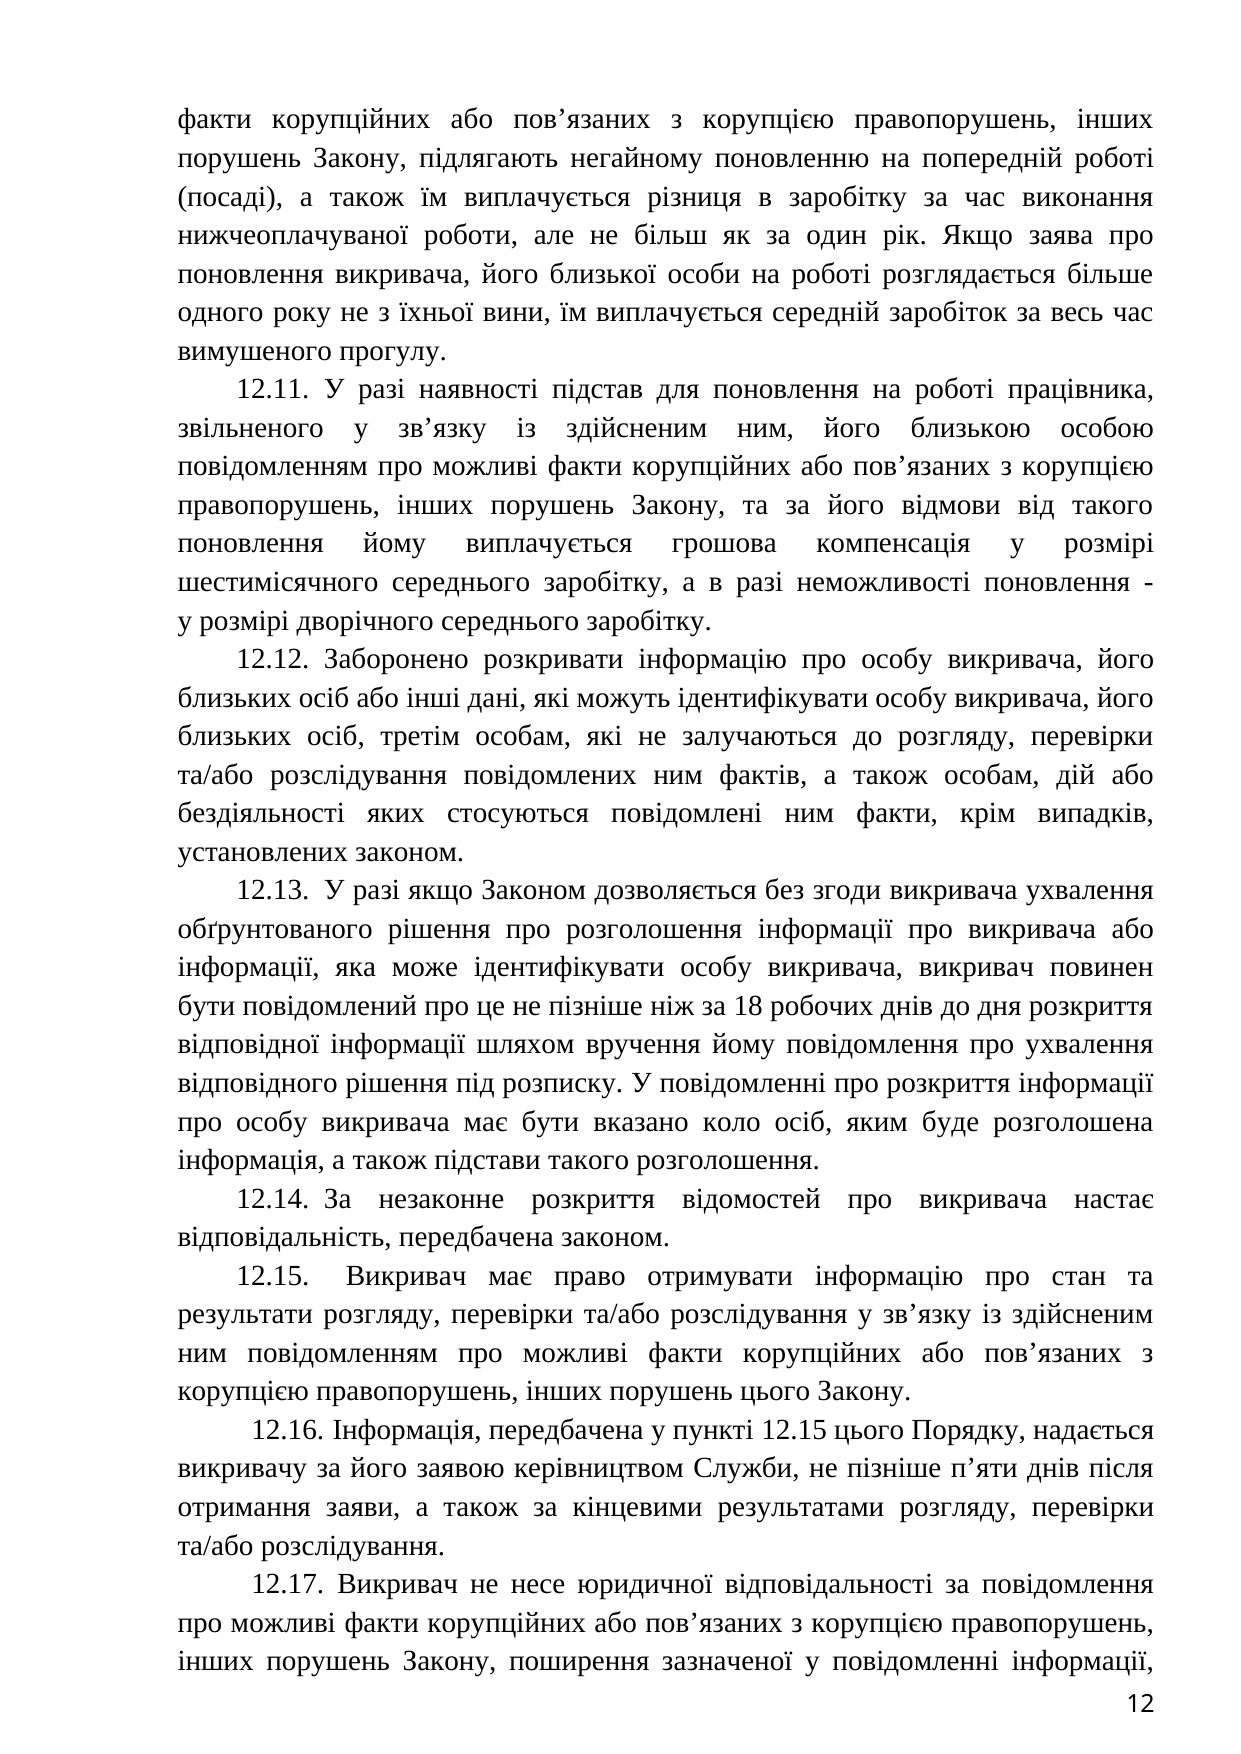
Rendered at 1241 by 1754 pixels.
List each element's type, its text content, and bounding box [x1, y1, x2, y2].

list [177, 1566, 1154, 1677]
list За незаконне розкриття відомостей про викривача настає відповідальність, передбачена законом. [177, 1181, 1154, 1253]
list Інформація, передбачена у пункті 12.15 цього Порядку, надається викривачу за його заявою керівництвом Служби, не пізніше п’яти днів після отримання заяви, а також за кінцевими результатами розгляду, перевірки та/або розслідування. [177, 1412, 1154, 1561]
list У разі якщо Законом дозволяється без згоди викривача ухвалення обґрунтованого рішення про розголошення інформації про викривача або інформації, яка може ідентифікувати особу викривача, викривач повинен бути повідомлений про це не пізніше ніж за 18 робочих днів до дня розкриття відповідної інформації шляхом вручення йому повідомлення про ухвалення відповідного рішення під розписку. У повідомленні про розкриття інформації про особу викривача має бути вказано коло осіб, яким буде розголошена інформація, а також підстави такого розголошення. [177, 872, 1154, 1176]
list Викривач має право отримувати інформацію про стан та результати розгляду, перевірки та/або розслідування у зв’язку із здійсненим ним повідомленням про можливі факти корупційних або пов’язаних з корупцією правопорушень, інших порушень цього Закону. [177, 1258, 1154, 1407]
list У разі наявності підстав для поновлення на роботі працівника, звільненого у зв’язку із здійсненим ним, його близькою особою повідомленням про можливі факти корупційних або пов’язаних з корупцією правопорушень, інших порушень Закону, та за його відмови від такого поновлення йому виплачується грошова компенсація у розмірі шестимісячного середнього заробітку, а в разі неможливості поновлення - у розмірі дворічного середнього заробітку. [177, 371, 1154, 636]
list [177, 102, 1154, 366]
list Заборонено розкривати інформацію про особу викривача, його близьких осіб або інші дані, які можуть ідентифікувати особу викривача, його близьких осіб, третім особам, які не залучаються до розгляду, перевірки та/або розслідування повідомлених ним фактів, а також особам, дій або бездіяльності яких стосуються повідомлені ним факти, крім випадків, установлених законом. [177, 641, 1154, 867]
